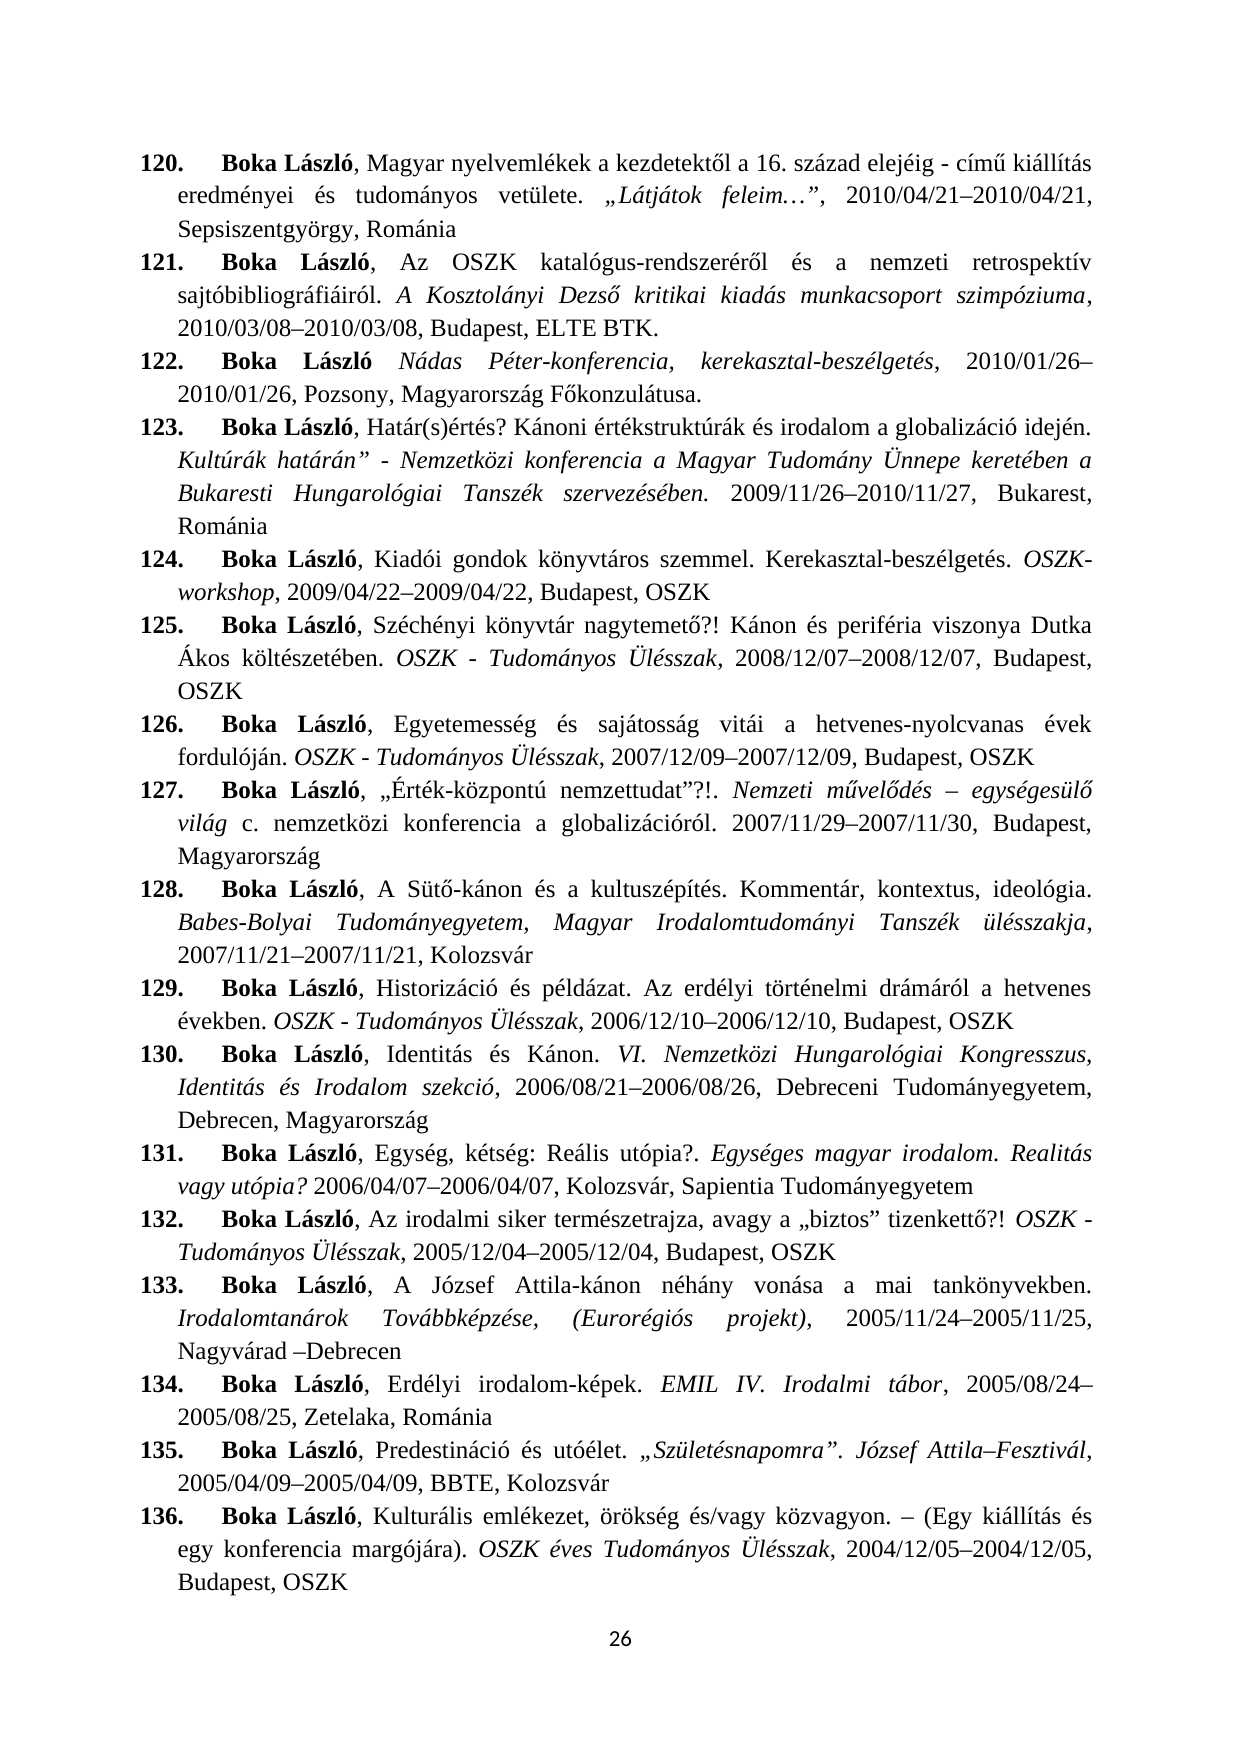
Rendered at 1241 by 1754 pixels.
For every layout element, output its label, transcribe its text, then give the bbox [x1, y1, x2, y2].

list Boka László, Kulturális emlékezet, örökség és/vagy közvagyon. – (Egy kiállítás és egy konferencia margójára). OSZK éves Tudományos Ülésszak, 2004/12/05–2004/12/05, Budapest, OSZK [140, 1501, 1093, 1596]
list Boka László, Erdélyi irodalom-képek. EMIL IV. Irodalmi tábor, 2005/08/24–2005/08/25, Zetelaka, Románia [140, 1369, 1093, 1431]
list Boka László, A József Attila-kánon néhány vonása a mai tankönyvekben. Irodalomtanárok Továbbképzése, (Eurorégiós projekt), 2005/11/24–2005/11/25, Nagyvárad –Debrecen [140, 1270, 1093, 1365]
list Boka László, Egység, kétség: Reális utópia?. Egységes magyar irodalom. Realitás vagy utópia? 2006/04/07–2006/04/07, Kolozsvár, Sapientia Tudományegyetem [140, 1138, 1093, 1200]
list Boka László, Széchényi könyvtár nagytemető?! Kánon és periféria viszonya Dutka Ákos költészetében. OSZK - Tudományos Ülésszak, 2008/12/07–2008/12/07, Budapest, OSZK [140, 610, 1093, 705]
list Boka László, Historizáció és példázat. Az erdélyi történelmi drámáról a hetvenes években. OSZK - Tudományos Ülésszak, 2006/12/10–2006/12/10, Budapest, OSZK [140, 973, 1093, 1035]
list Boka László, „Érték-központú nemzettudat”?!. Nemzeti művelődés – egységesülő világ c. nemzetközi konferencia a globalizációról. 2007/11/29–2007/11/30, Budapest, Magyarország [140, 775, 1093, 870]
list Boka László, Az OSZK katalógus-rendszeréről és a nemzeti retrospektív sajtóbibliográfiáiról. A Kosztolányi Dezső kritikai kiadás munkacsoport szimpóziuma, 2010/03/08–2010/03/08, Budapest, ELTE BTK. [140, 247, 1093, 341]
list Boka László, Határ(s)értés? Kánoni értékstruktúrák és irodalom a globalizáció idején. Kultúrák határán” - Nemzetközi konferencia a Magyar Tudomány Ünnepe keretében a Bukaresti Hungarológiai Tanszék szervezésében. 2009/11/26–2010/11/27, Bukarest, Románia [140, 412, 1093, 539]
list Boka László, Identitás és Kánon. VI. Nemzetközi Hungarológiai Kongresszus, Identitás és Irodalom szekció, 2006/08/21–2006/08/26, Debreceni Tudományegyetem, Debrecen, Magyarország [140, 1039, 1093, 1134]
list Boka László, Magyar nyelvemlékek a kezdetektől a 16. század elejéig - című kiállítás eredményei és tudományos vetülete. „Látjátok feleim…”, 2010/04/21–2010/04/21, Sepsiszentgyörgy, Románia [140, 148, 1093, 242]
list Boka László Nádas Péter-konferencia, kerekasztal-beszélgetés, 2010/01/26–2010/01/26, Pozsony, Magyarország Főkonzulátusa. [140, 346, 1093, 407]
list Boka László, Az irodalmi siker természetrajza, avagy a „biztos” tizenkettő?! OSZK - Tudományos Ülésszak, 2005/12/04–2005/12/04, Budapest, OSZK [140, 1204, 1093, 1266]
list Boka László, A Sütő-kánon és a kultuszépítés. Kommentár, kontextus, ideológia. Babes-Bolyai Tudományegyetem, Magyar Irodalomtudományi Tanszék ülésszakja, 2007/11/21–2007/11/21, Kolozsvár [140, 874, 1093, 969]
list Boka László, Kiadói gondok könyvtáros szemmel. Kerekasztal-beszélgetés. OSZK-workshop, 2009/04/22–2009/04/22, Budapest, OSZK [140, 544, 1093, 606]
list Boka László, Egyetemesség és sajátosság vitái a hetvenes-nyolcvanas évek fordulóján. OSZK - Tudományos Ülésszak, 2007/12/09–2007/12/09, Budapest, OSZK [140, 709, 1093, 771]
list Boka László, Predestináció és utóélet. „Születésnapomra”. József Attila–Fesztivál, 2005/04/09–2005/04/09, BBTE, Kolozsvár [140, 1435, 1093, 1497]
